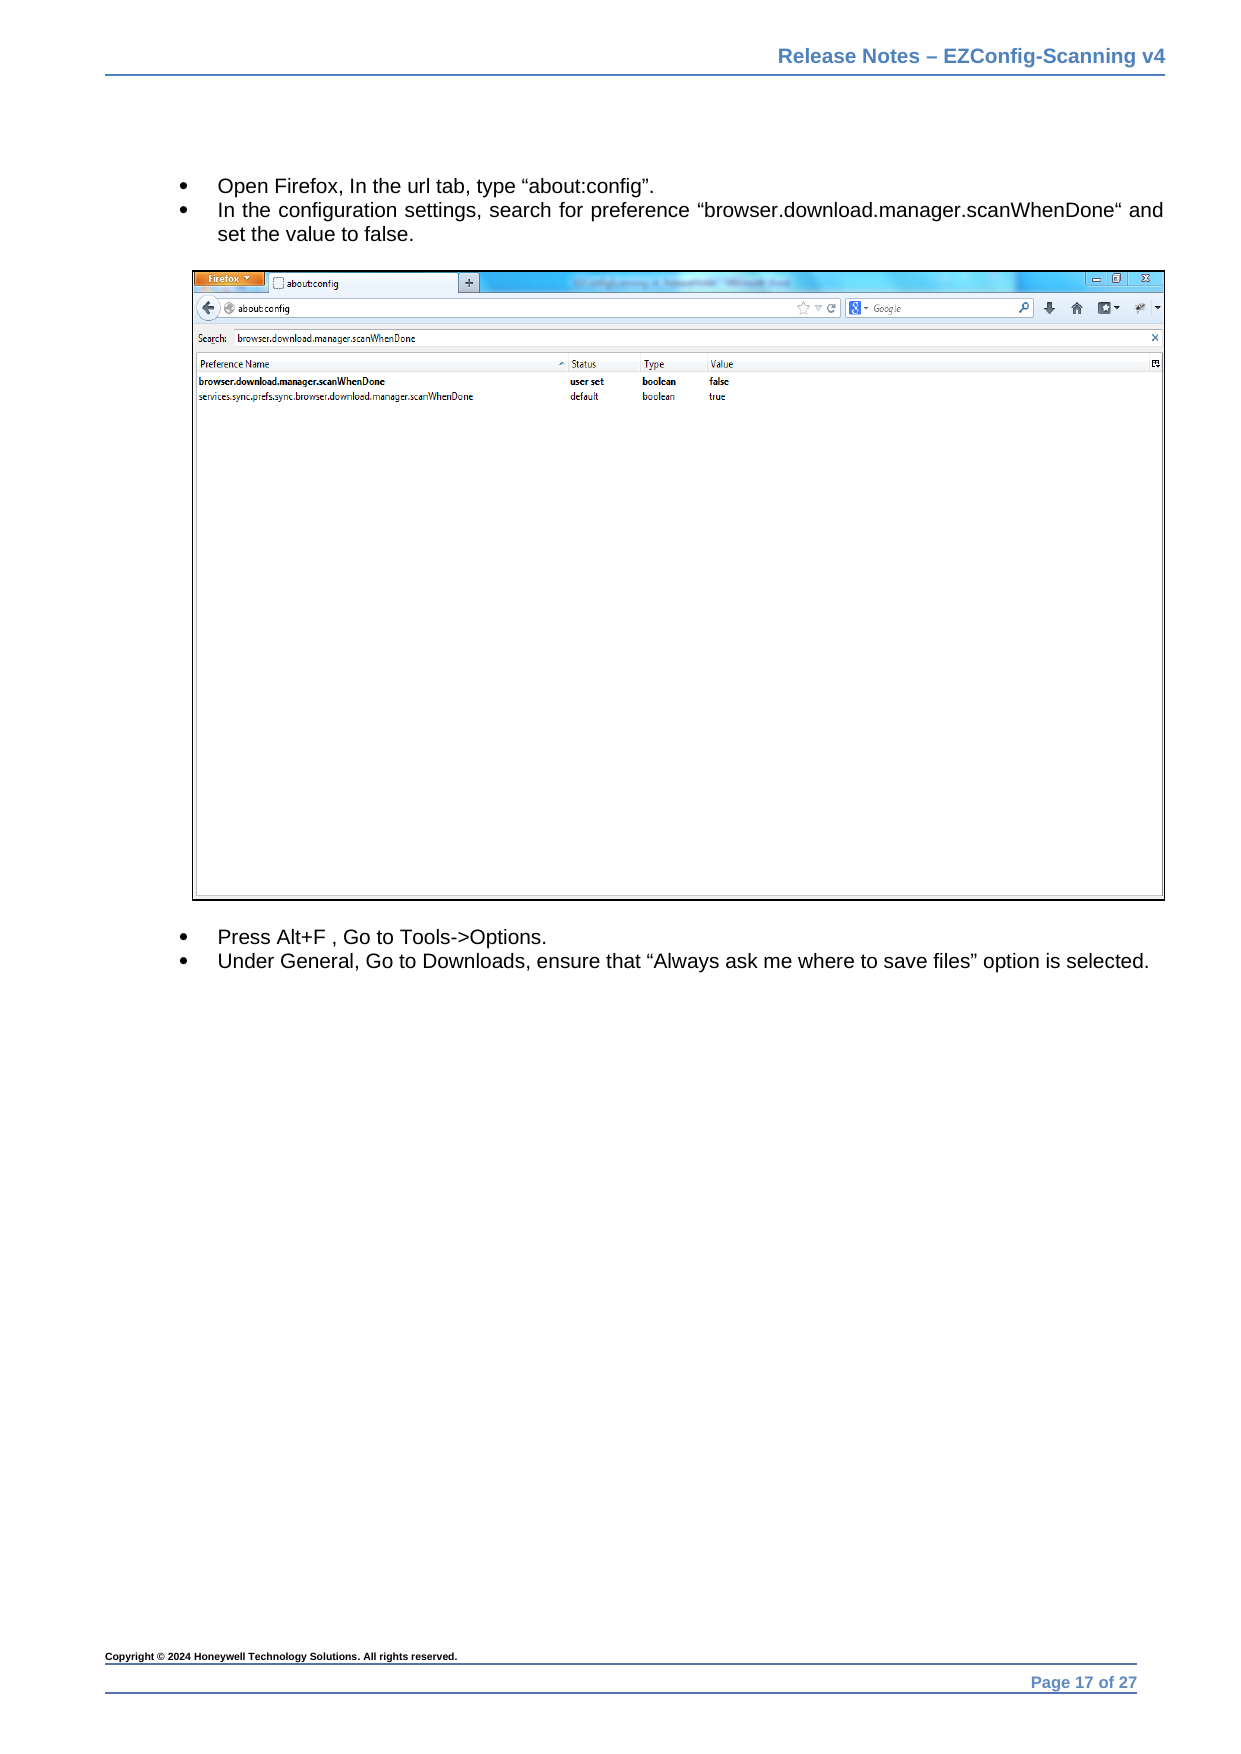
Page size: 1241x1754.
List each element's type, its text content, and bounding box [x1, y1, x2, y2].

picture [193, 272, 1164, 899]
list Open Firefox, In the url tab, type “about:config”. [180, 174, 1165, 198]
list In the configuration settings, search for preference “browser.download.manager.scanWhenDone“ and set the value to false. [180, 198, 1165, 246]
list Under General, Go to Downloads, ensure that “Always ask me where to save files” option is selected. [180, 949, 1165, 973]
list Press Alt+F , Go to Tools->Options. [180, 925, 1165, 949]
